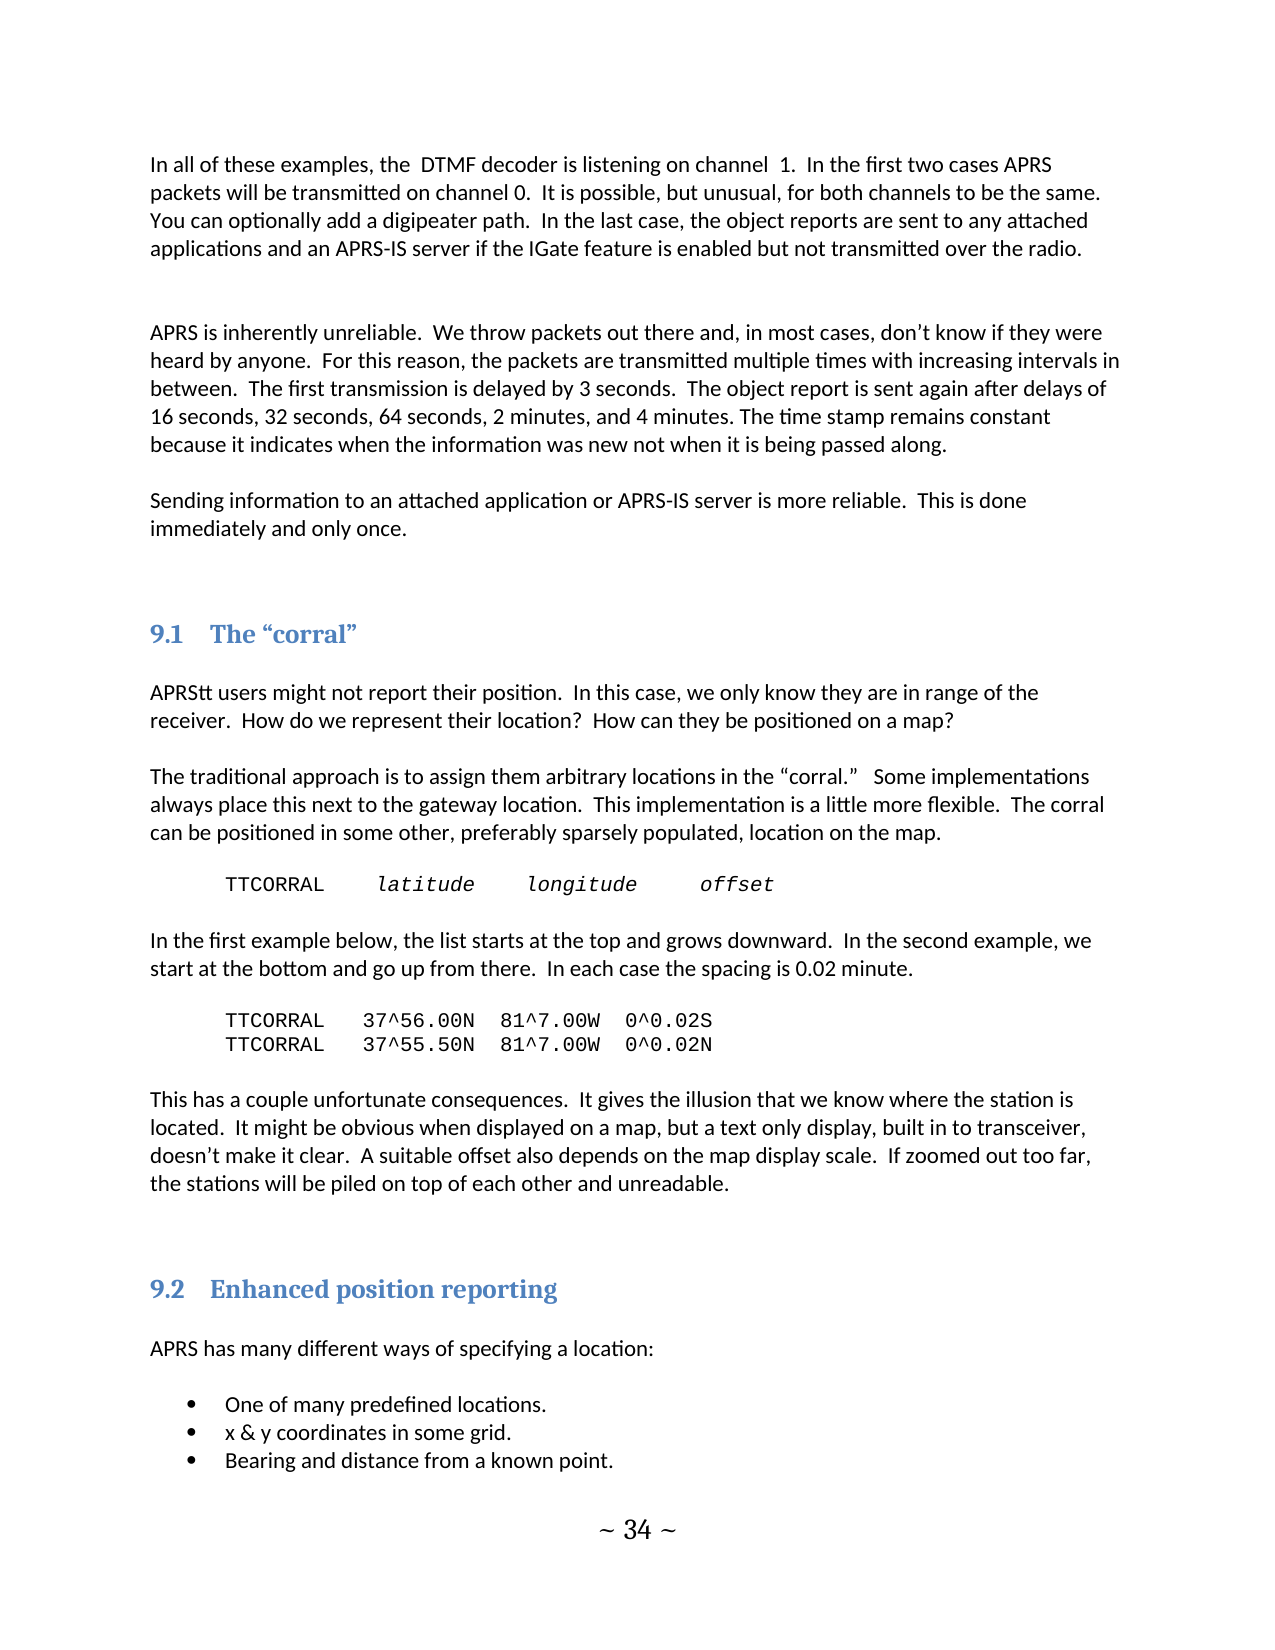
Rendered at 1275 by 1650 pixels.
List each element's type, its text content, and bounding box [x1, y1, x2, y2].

list Bearing and distance from a known point. [187, 1446, 1125, 1474]
text TTCORRAL 37^55.50N 81^7.00W 0^0.02N [225, 1034, 1125, 1057]
subtitle Enhanced position reporting [150, 1274, 1125, 1306]
list x & y coordinates in some grid. [187, 1418, 1125, 1446]
subtitle The “corral” [150, 619, 1125, 650]
text In the first example below, the list starts at the top and grows downward. In the second example, we start at the bottom and go up from there. In each case the spacing is 0.02 minute. [150, 926, 1125, 982]
list One of many predefined locations. [187, 1390, 1125, 1418]
text This has a couple unfortunate consequences. It gives the illusion that we know where the station is located. It might be obvious when displayed on a map, but a text only display, built in to transceiver, doesn’t make it clear. A suitable offset also depends on the map display scale. If zoomed out too far, the stations will be piled on top of each other and unreadable. [150, 1086, 1125, 1198]
text APRS has many different ways of specifying a location: [150, 1334, 1125, 1362]
text APRStt users might not report their position. In this case, we only know they are in range of the receiver. How do we represent their location? How can they be positioned on a map? [150, 678, 1125, 734]
text TTCORRAL 37^56.00N 81^7.00W 0^0.02S [225, 1010, 1125, 1034]
text Sending information to an attached application or APRS-IS server is more reliable. This is done immediately and only once. [150, 486, 1125, 542]
text TTCORRAL latitude longitude offset [225, 874, 1125, 898]
text The traditional approach is to assign them arbitrary locations in the “corral.” Some implementations always place this next to the gateway location. This implementation is a little more flexible. The corral can be positioned in some other, preferably sparsely populated, location on the map. [150, 762, 1125, 846]
text In all of these examples, the DTMF decoder is listening on channel 1. In the first two cases APRS packets will be transmitted on channel 0. It is possible, but unusual, for both channels to be the same. You can optionally add a digipeater path. In the last case, the object reports are sent to any attached applications and an APRS-IS server if the IGate feature is enabled but not transmitted over the radio. [150, 150, 1125, 262]
text APRS is inherently unreliable. We throw packets out there and, in most cases, don’t know if they were heard by anyone. For this reason, the packets are transmitted multiple times with increasing intervals in between. The first transmission is delayed by 3 seconds. The object report is sent again after delays of 16 seconds, 32 seconds, 64 seconds, 2 minutes, and 4 minutes. The time stamp remains constant because it indicates when the information was new not when it is being passed along. [150, 318, 1125, 458]
